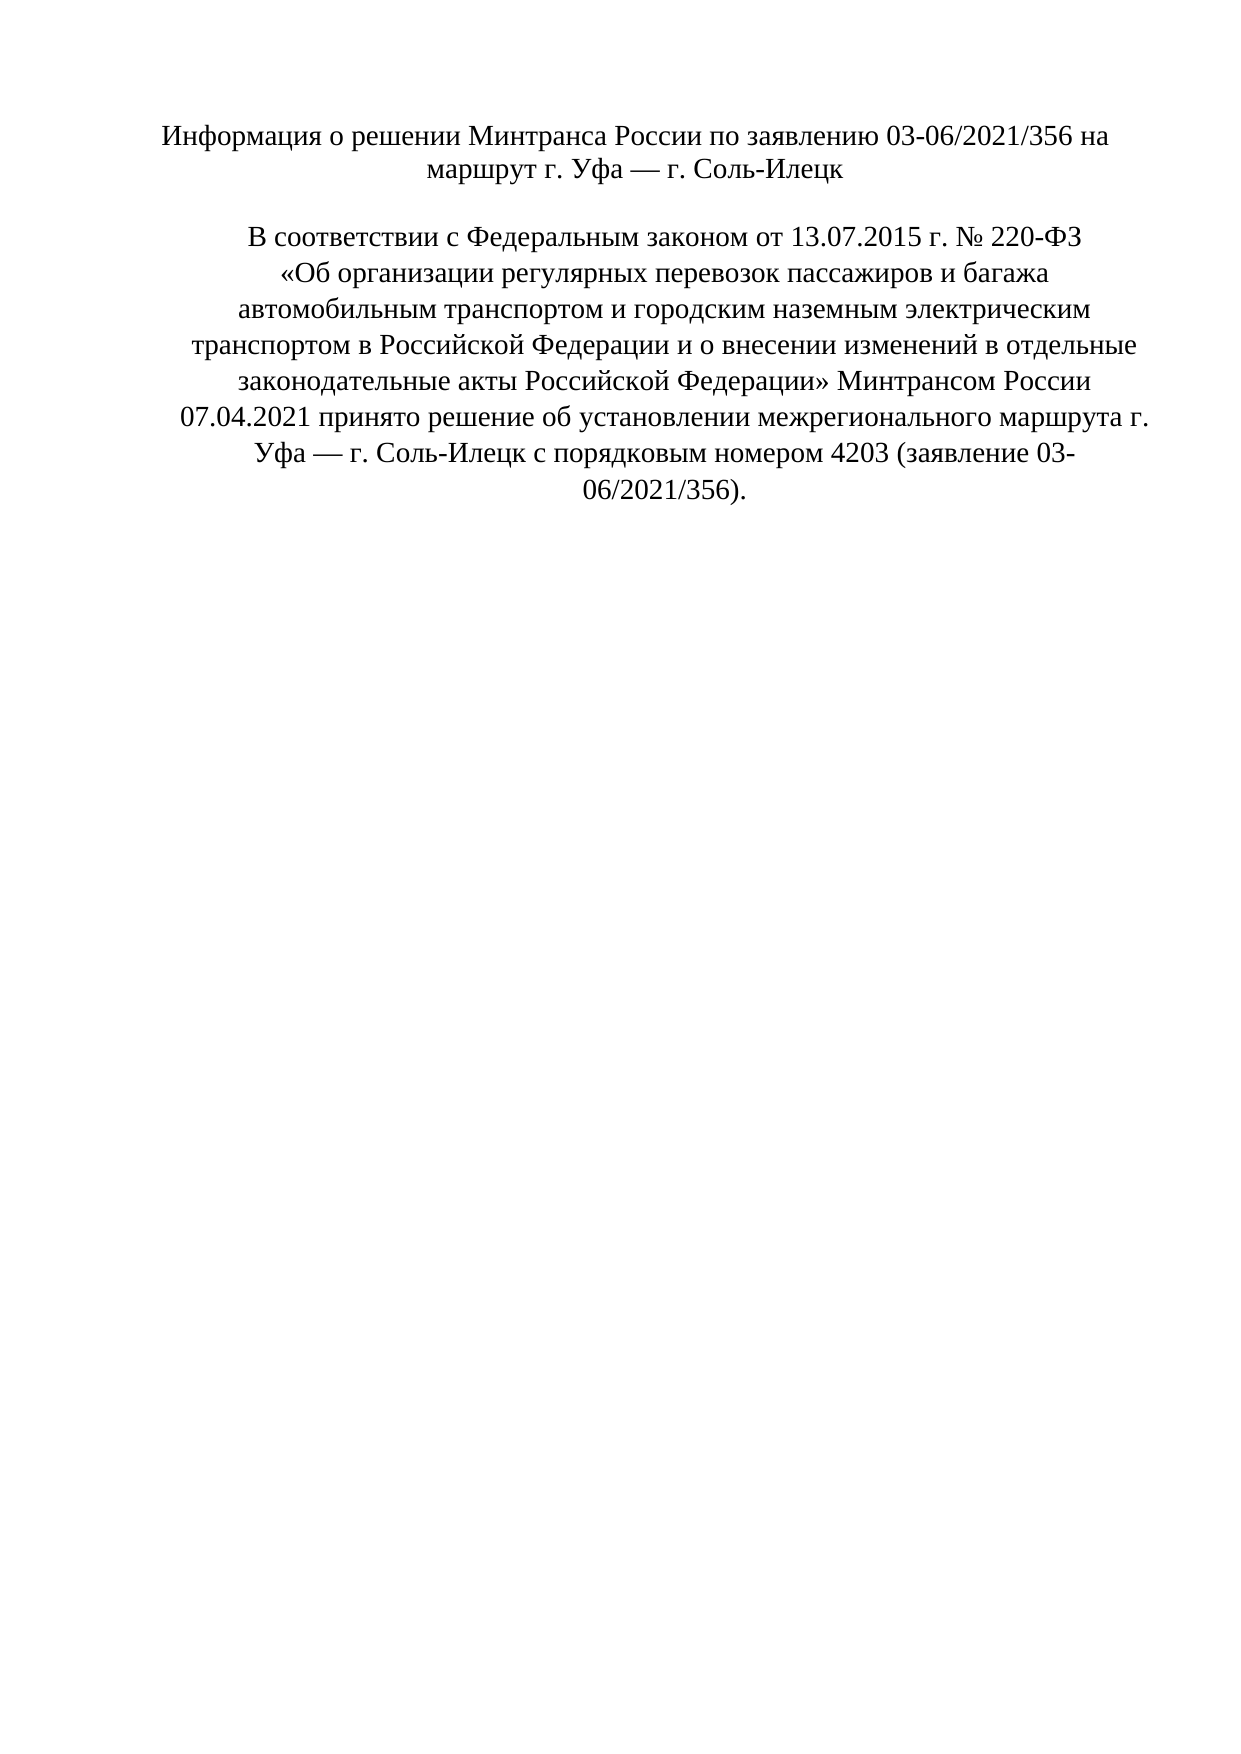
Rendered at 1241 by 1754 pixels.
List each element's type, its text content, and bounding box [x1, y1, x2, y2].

text Информация о решении Минтранса России по заявлению 03-06/2021/356 на маршрут г. Уфа — г. Соль-Илецк [118, 118, 1152, 185]
text В соответствии с Федеральным законом от 13.07.2015 г. № 220-ФЗ «Об организации регулярных перевозок пассажиров и багажа автомобильным транспортом и городским наземным электрическим транспортом в Российской Федерации и о внесении изменений в отдельные законодательные акты Российской Федерации» Минтрансом России 07.04.2021 принято решение об установлении межрегионального маршрута г. Уфа — г. Соль-Илецк с порядковым номером 4203 (заявление 03-06/2021/356). [177, 219, 1152, 505]
